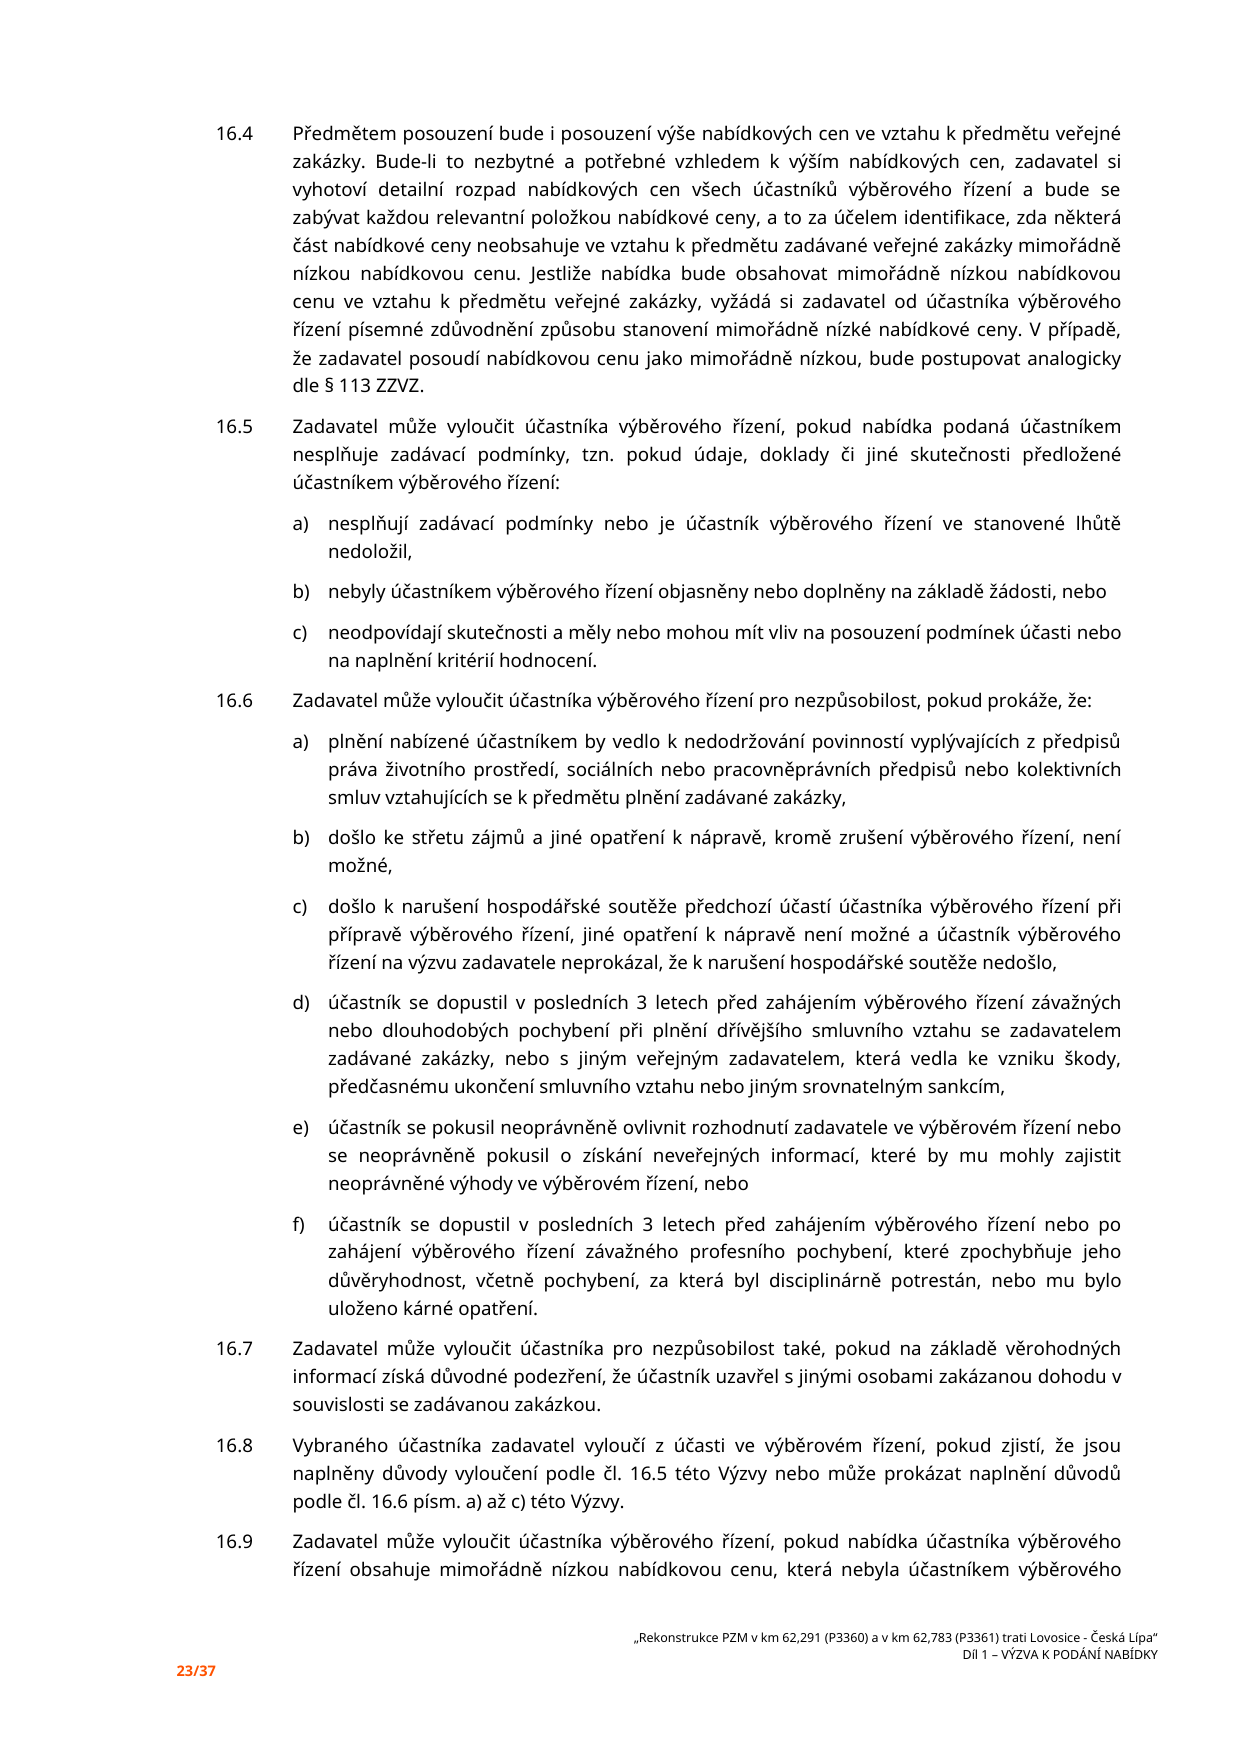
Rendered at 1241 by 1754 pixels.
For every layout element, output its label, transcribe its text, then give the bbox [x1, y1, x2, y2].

list neodpovídají skutečnosti a měly nebo mohou mít vliv na posouzení podmínek účasti nebo na naplnění kritérií hodnocení. [292, 619, 1122, 672]
list došlo ke střetu zájmů a jiné opatření k nápravě, kromě zrušení výběrového řízení, není možné, [292, 824, 1122, 878]
list plnění nabízené účastníkem by vedlo k nedodržování povinností vyplývajících z předpisů práva životního prostředí, sociálních nebo pracovněprávních předpisů nebo kolektivních smluv vztahujících se k předmětu plnění zadávané zakázky, [292, 728, 1122, 809]
text Zadavatel může vyloučit účastníka výběrového řízení, pokud nabídka podaná účastníkem nesplňuje zadávací podmínky, tzn. pokud údaje, doklady či jiné skutečnosti předložené účastníkem výběrového řízení: [216, 413, 1122, 495]
list nebyly účastníkem výběrového řízení objasněny nebo doplněny na základě žádosti, nebo [292, 578, 1122, 604]
list účastník se pokusil neoprávněně ovlivnit rozhodnutí zadavatele ve výběrovém řízení nebo se neoprávněně pokusil o získání neveřejných informací, které by mu mohly zajistit neoprávněné výhody ve výběrovém řízení, nebo [292, 1114, 1122, 1196]
list účastník se dopustil v posledních 3 letech před zahájením výběrového řízení závažných nebo dlouhodobých pochybení při plnění dřívějšího smluvního vztahu se zadavatelem zadávané zakázky, nebo s jiným veřejným zadavatelem, která vedla ke vzniku škody, předčasnému ukončení smluvního vztahu nebo jiným srovnatelným sankcím, [292, 990, 1122, 1099]
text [216, 1528, 1122, 1582]
text Zadavatel může vyloučit účastníka výběrového řízení pro nezpůsobilost, pokud prokáže, že: [216, 687, 1122, 713]
list došlo k narušení hospodářské soutěže předchozí účastí účastníka výběrového řízení při přípravě výběrového řízení, jiné opatření k nápravě není možné a účastník výběrového řízení na výzvu zadavatele neprokázal, že k narušení hospodářské soutěže nedošlo, [292, 893, 1122, 975]
text Předmětem posouzení bude i posouzení výše nabídkových cen ve vztahu k předmětu veřejné zakázky. Bude-li to nezbytné a potřebné vzhledem k výším nabídkových cen, zadavatel si vyhotoví detailní rozpad nabídkových cen všech účastníků výběrového řízení a bude se zabývat každou relevantní položkou nabídkové ceny, a to za účelem identifikace, zda některá část nabídkové ceny neobsahuje ve vztahu k předmětu zadávané veřejné zakázky mimořádně nízkou nabídkovou cenu. Jestliže nabídka bude obsahovat mimořádně nízkou nabídkovou cenu ve vztahu k předmětu veřejné zakázky, vyžádá si zadavatel od účastníka výběrového řízení písemné zdůvodnění způsobu stanovení mimořádně nízké nabídkové ceny. V případě, že zadavatel posoudí nabídkovou cenu jako mimořádně nízkou, bude postupovat analogicky dle § 113 ZZVZ. [216, 121, 1122, 398]
text Vybraného účastníka zadavatel vyloučí z účasti ve výběrovém řízení, pokud zjistí, že jsou naplněny důvody vyloučení podle čl. 16.5 této Výzvy nebo může prokázat naplnění důvodů podle čl. 16.6 písm. a) až c) této Výzvy. [216, 1432, 1122, 1513]
text Zadavatel může vyloučit účastníka pro nezpůsobilost také, pokud na základě věrohodných informací získá důvodné podezření, že účastník uzavřel s jinými osobami zakázanou dohodu v souvislosti se zadávanou zakázkou. [216, 1335, 1122, 1417]
list nesplňují zadávací podmínky nebo je účastník výběrového řízení ve stanovené lhůtě nedoložil, [292, 510, 1122, 563]
list účastník se dopustil v posledních 3 letech před zahájením výběrového řízení nebo po zahájení výběrového řízení závažného profesního pochybení, které zpochybňuje jeho důvěryhodnost, včetně pochybení, za která byl disciplinárně potrestán, nebo mu bylo uloženo kárné opatření. [292, 1211, 1122, 1320]
